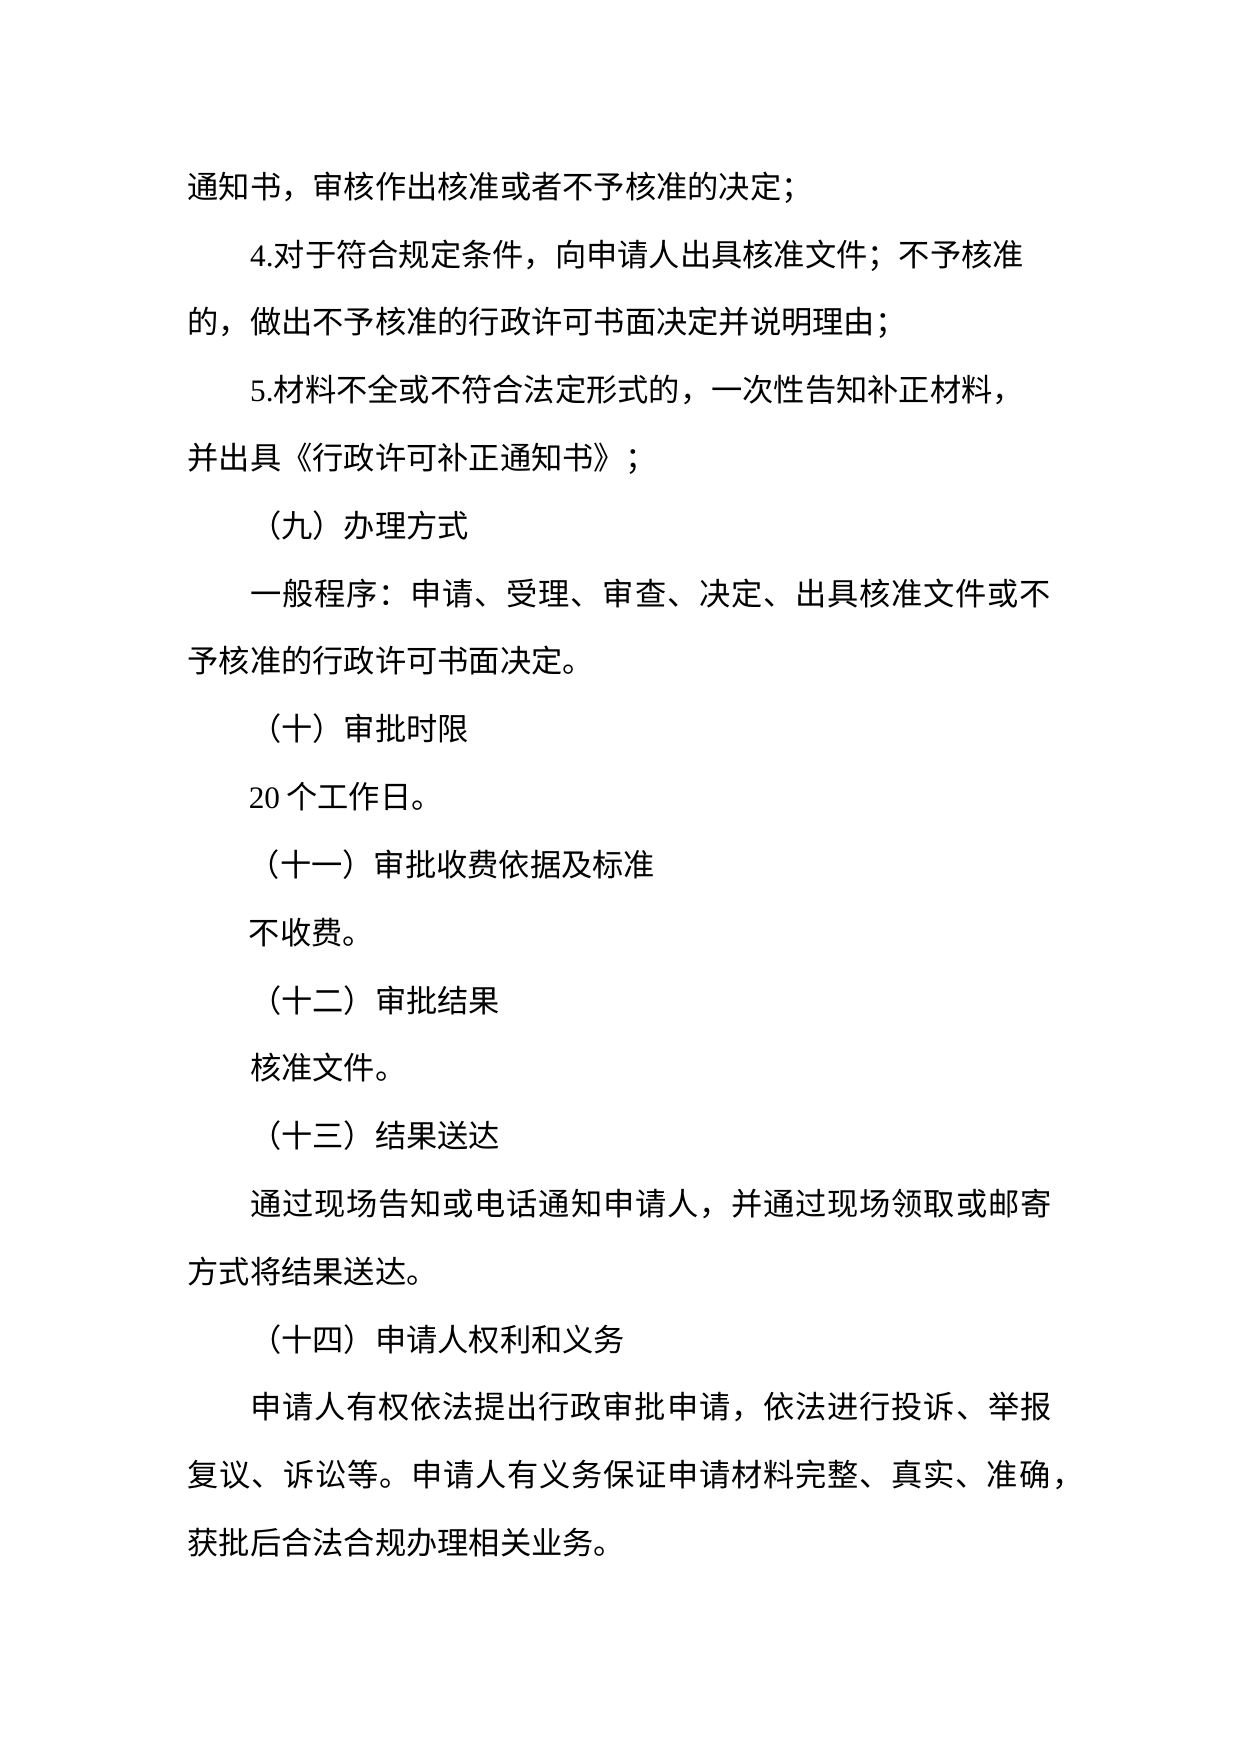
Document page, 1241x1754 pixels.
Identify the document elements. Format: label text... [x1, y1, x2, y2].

text 不收费。 [187, 908, 1053, 953]
text 一般程序：申请、受理、审查、决定、出具核准文件或不予核准的行政许可书面决定。 [187, 569, 1053, 682]
text 4.对于符合规定条件，向申请人出具核准文件；不予核准的，做出不予核准的行政许可书面决定并说明理由； [187, 230, 1053, 343]
text 申请人有权依法提出行政审批申请，依法进行投诉、举报、复议、诉讼等。申请人有义务保证申请材料完整、真实、准确，获批后合法合规办理相关业务。 [187, 1383, 1053, 1563]
text （九）办理方式 [187, 501, 1053, 546]
text 通过现场告知或电话通知申请人，并通过现场领取或邮寄方式将结果送达。 [187, 1179, 1053, 1292]
text 核准文件。 [187, 1043, 1053, 1089]
text 20个工作日。 [187, 772, 1053, 817]
text （十三）结果送达 [187, 1111, 1053, 1157]
text （十四）申请人权利和义务 [187, 1315, 1053, 1360]
text （十二）审批结果 [187, 976, 1053, 1021]
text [187, 162, 1053, 207]
text （十一）审批收费依据及标准 [187, 840, 1053, 885]
text （十）审批时限 [187, 704, 1053, 750]
text 5.材料不全或不符合法定形式的，一次性告知补正材料，并出具《行政许可补正通知书》； [187, 365, 1053, 478]
